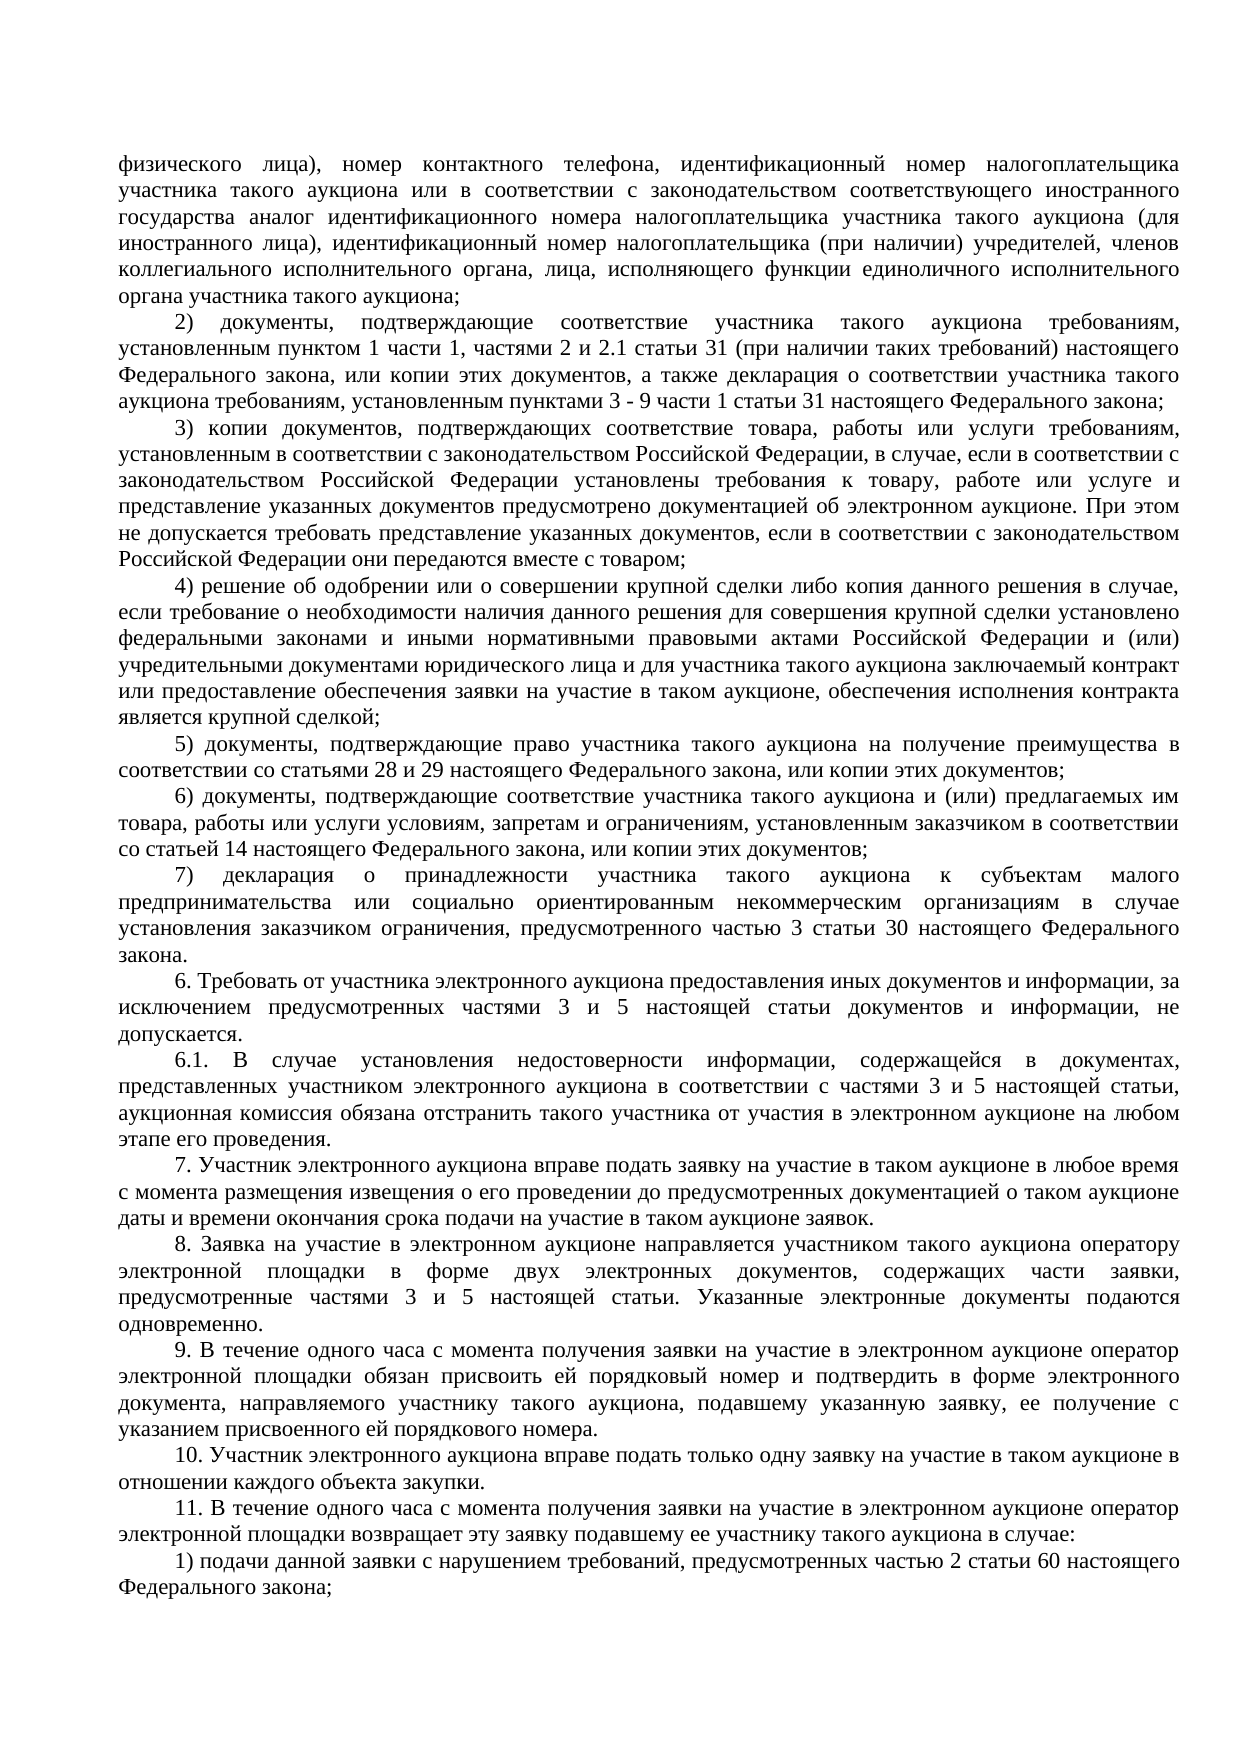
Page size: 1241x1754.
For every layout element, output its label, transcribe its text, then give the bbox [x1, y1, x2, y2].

text 1) подачи данной заявки с нарушением требований, предусмотренных частью 2 статьи 60 настоящего Федерального закона; [118, 1547, 1181, 1599]
text 10. Участник электронного аукциона вправе подать только одну заявку на участие в таком аукционе в отношении каждого объекта закупки. [118, 1441, 1181, 1494]
text 11. В течение одного часа с момента получения заявки на участие в электронном аукционе оператор электронной площадки возвращает эту заявку подавшему ее участнику такого аукциона в случае: [118, 1494, 1181, 1547]
text 7. Участник электронного аукциона вправе подать заявку на участие в таком аукционе в любое время с момента размещения извещения о его проведении до предусмотренных документацией о таком аукционе даты и времени окончания срока подачи на участие в таком аукционе заявок. [118, 1151, 1181, 1231]
text 6) документы, подтверждающие соответствие участника такого аукциона и (или) предлагаемых им товара, работы или услуги условиям, запретам и ограничениям, установленным заказчиком в соответствии со статьей 14 настоящего Федерального закона, или копии этих документов; [118, 782, 1181, 862]
text 8. Заявка на участие в электронном аукционе направляется участником такого аукциона оператору электронной площадки в форме двух электронных документов, содержащих части заявки, предусмотренные частями 3 и 5 настоящей статьи. Указанные электронные документы подаются одновременно. [118, 1231, 1181, 1336]
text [118, 150, 1181, 308]
text 5) документы, подтверждающие право участника такого аукциона на получение преимущества в соответствии со статьями 28 и 29 настоящего Федерального закона, или копии этих документов; [118, 730, 1181, 782]
text 6. Требовать от участника электронного аукциона предоставления иных документов и информации, за исключением предусмотренных частями 3 и 5 настоящей статьи документов и информации, не допускается. [118, 967, 1181, 1046]
text 9. В течение одного часа с момента получения заявки на участие в электронном аукционе оператор электронной площадки обязан присвоить ей порядковый номер и подтвердить в форме электронного документа, направляемого участнику такого аукциона, подавшему указанную заявку, ее получение с указанием присвоенного ей порядкового номера. [118, 1336, 1181, 1441]
text 6.1. В случае установления недостоверности информации, содержащейся в документах, представленных участником электронного аукциона в соответствии с частями 3 и 5 настоящей статьи, аукционная комиссия обязана отстранить такого участника от участия в электронном аукционе на любом этапе его проведения. [118, 1046, 1181, 1151]
text 7) декларация о принадлежности участника такого аукциона к субъектам малого предпринимательства или социально ориентированным некоммерческим организациям в случае установления заказчиком ограничения, предусмотренного частью 3 статьи 30 настоящего Федерального закона. [118, 862, 1181, 967]
text 2) документы, подтверждающие соответствие участника такого аукциона требованиям, установленным пунктом 1 части 1, частями 2 и 2.1 статьи 31 (при наличии таких требований) настоящего Федерального закона, или копии этих документов, а также декларация о соответствии участника такого аукциона требованиям, установленным пунктами 3 - 9 части 1 статьи 31 настоящего Федерального закона; [118, 308, 1181, 413]
text 3) копии документов, подтверждающих соответствие товара, работы или услуги требованиям, установленным в соответствии с законодательством Российской Федерации, в случае, если в соответствии с законодательством Российской Федерации установлены требования к товару, работе или услуге и представление указанных документов предусмотрено документацией об электронном аукционе. При этом не допускается требовать представление указанных документов, если в соответствии с законодательством Российской Федерации они передаются вместе с товаром; [118, 413, 1181, 572]
text 4) решение об одобрении или о совершении крупной сделки либо копия данного решения в случае, если требование о необходимости наличия данного решения для совершения крупной сделки установлено федеральными законами и иными нормативными правовыми актами Российской Федерации и (или) учредительными документами юридического лица и для участника такого аукциона заключаемый контракт или предоставление обеспечения заявки на участие в таком аукционе, обеспечения исполнения контракта является крупной сделкой; [118, 572, 1181, 730]
